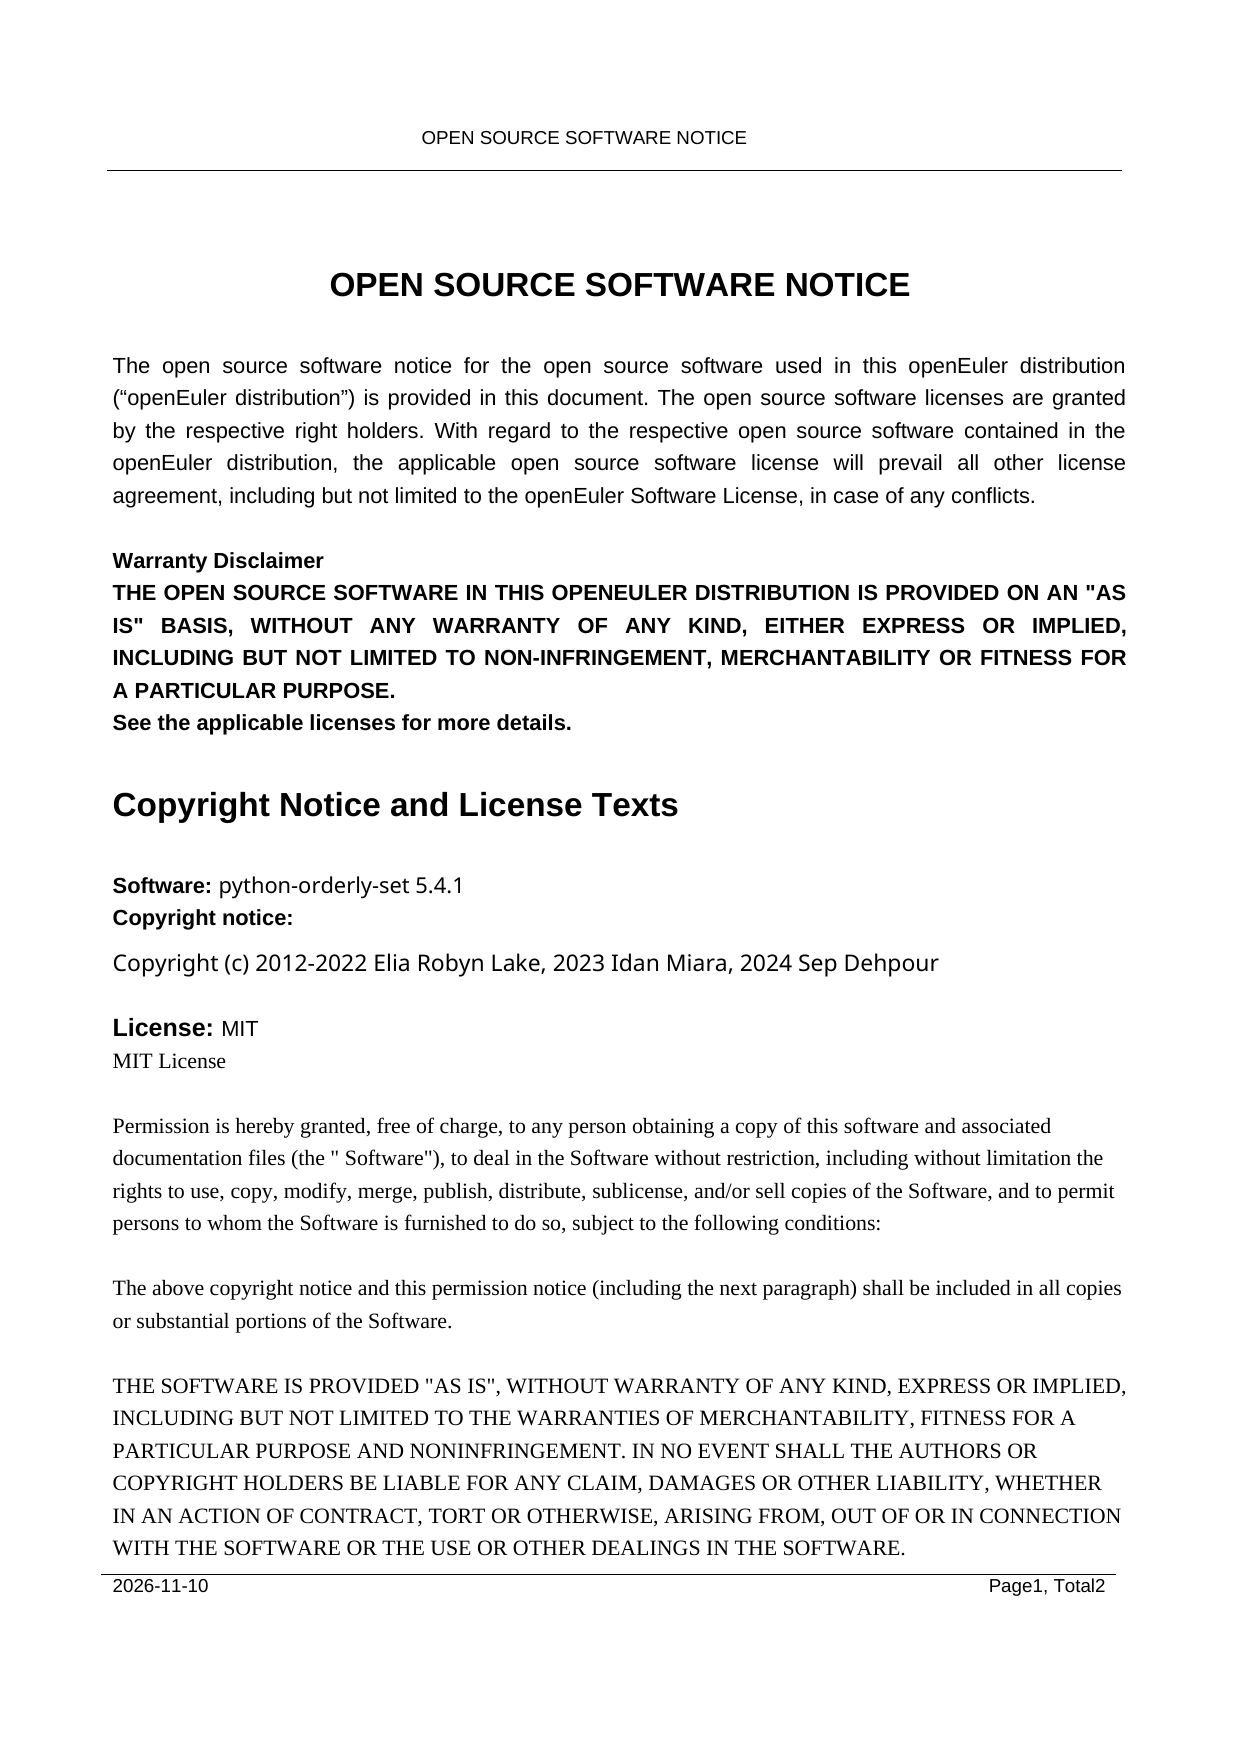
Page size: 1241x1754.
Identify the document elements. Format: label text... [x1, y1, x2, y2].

text Copyright Notice and License Texts [112, 771, 1128, 836]
text Warranty Disclaimer [112, 544, 1128, 576]
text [112, 1044, 1128, 1564]
text The open source software notice for the open source software used in this openEuler distribution (“openEuler distribution”) is provided in this document. The open source software licenses are granted by the respective right holders. With regard to the respective open source software contained in the openEuler distribution, the applicable open source software license will prevail all other license agreement, including but not limited to the openEuler Software License, in case of any conflicts. [112, 349, 1128, 511]
text Copyright (c) 2012-2022 Elia Robyn Lake, 2023 Idan Miara, 2024 Sep Dehpour [112, 947, 1128, 1012]
title Software: python-orderly-set 5.4.1 [112, 869, 1128, 901]
text Copyright notice: [112, 901, 1128, 934]
text OPEN SOURCE SOFTWARE NOTICE [112, 251, 1128, 316]
text License: MIT [112, 1012, 1128, 1044]
text THE OPEN SOURCE SOFTWARE IN THIS OPENEULER DISTRIBUTION IS PROVIDED ON AN "AS IS" BASIS, WITHOUT ANY WARRANTY OF ANY KIND, EITHER EXPRESS OR IMPLIED, INCLUDING BUT NOT LIMITED TO NON-INFRINGEMENT, MERCHANTABILITY OR FITNESS FOR A PARTICULAR PURPOSE. See the applicable licenses for more details. [112, 576, 1128, 739]
